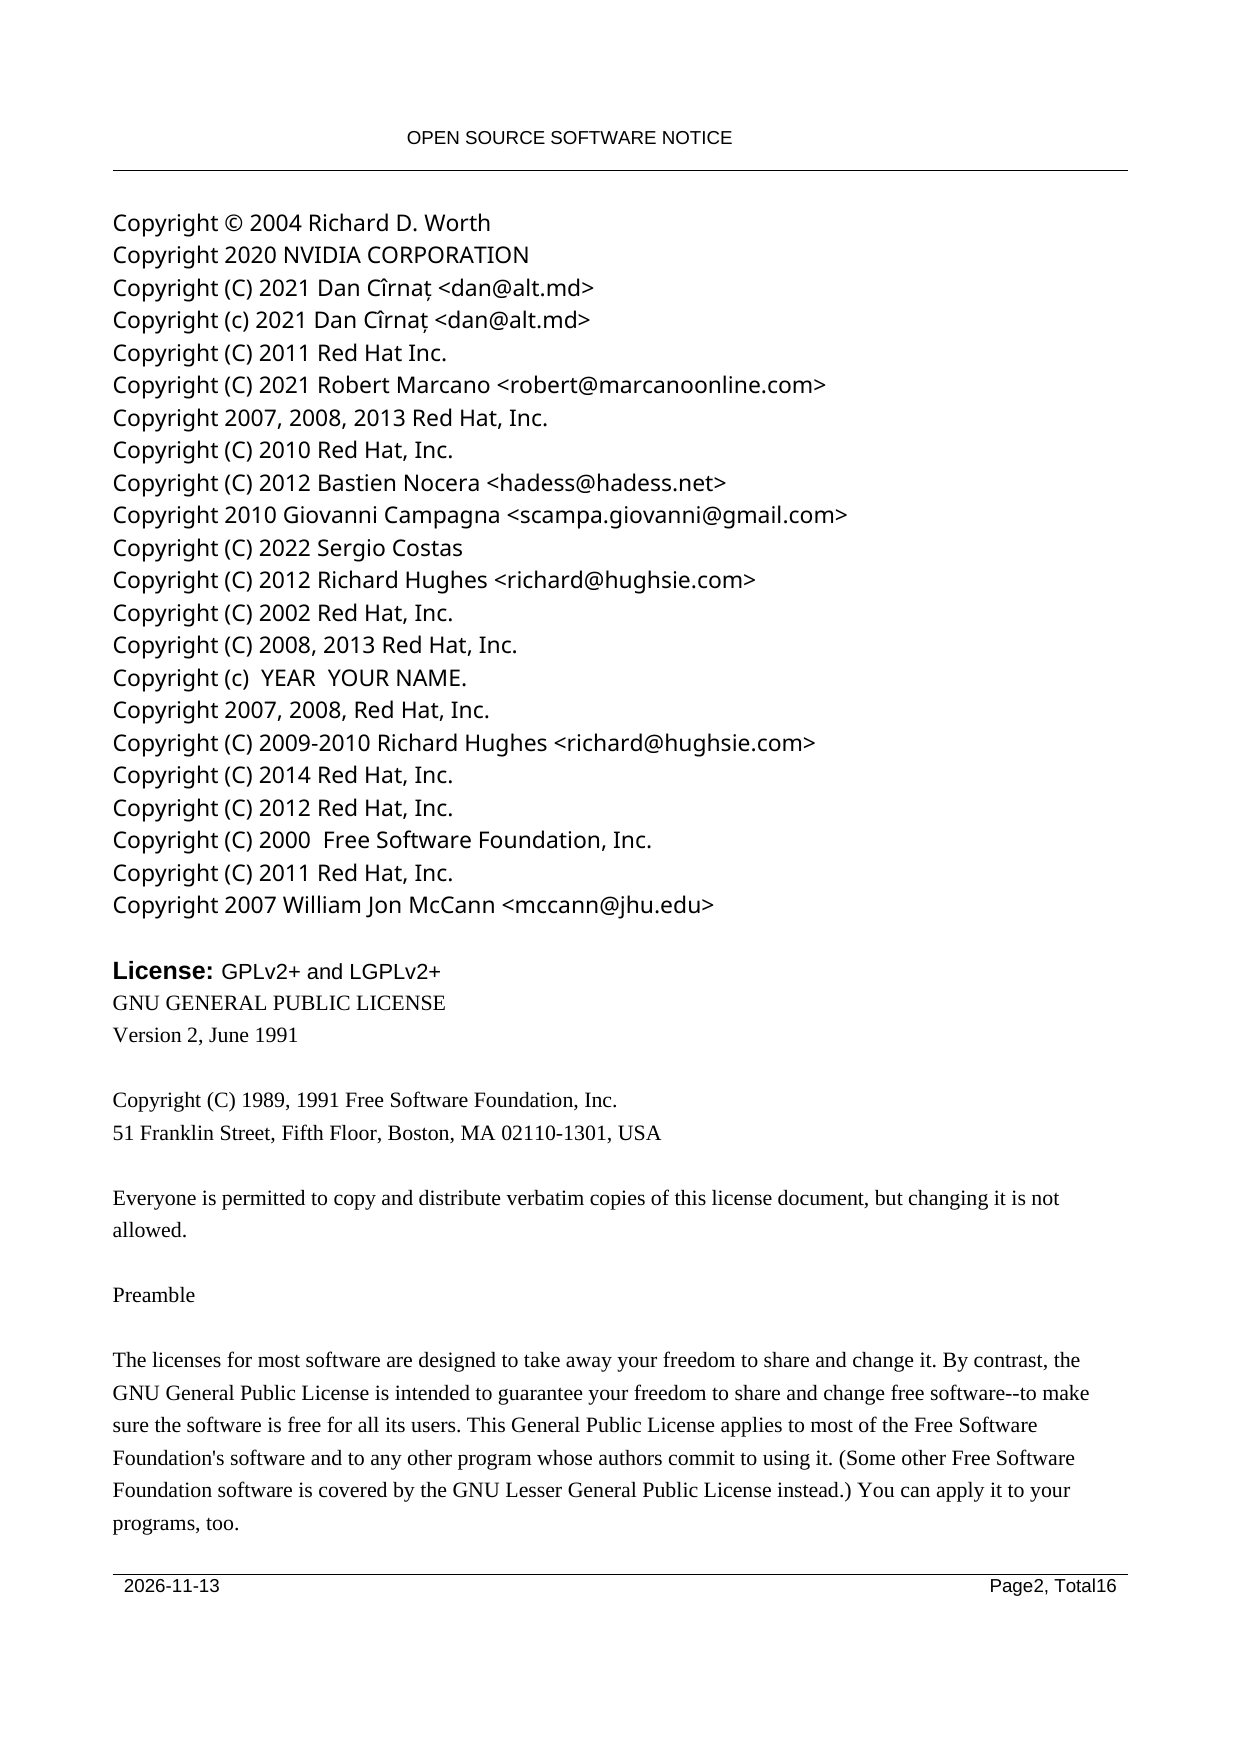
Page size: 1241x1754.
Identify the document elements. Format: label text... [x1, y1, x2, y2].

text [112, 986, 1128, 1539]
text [112, 206, 1128, 954]
text License: GPLv2+ and LGPLv2+ [112, 954, 1128, 986]
